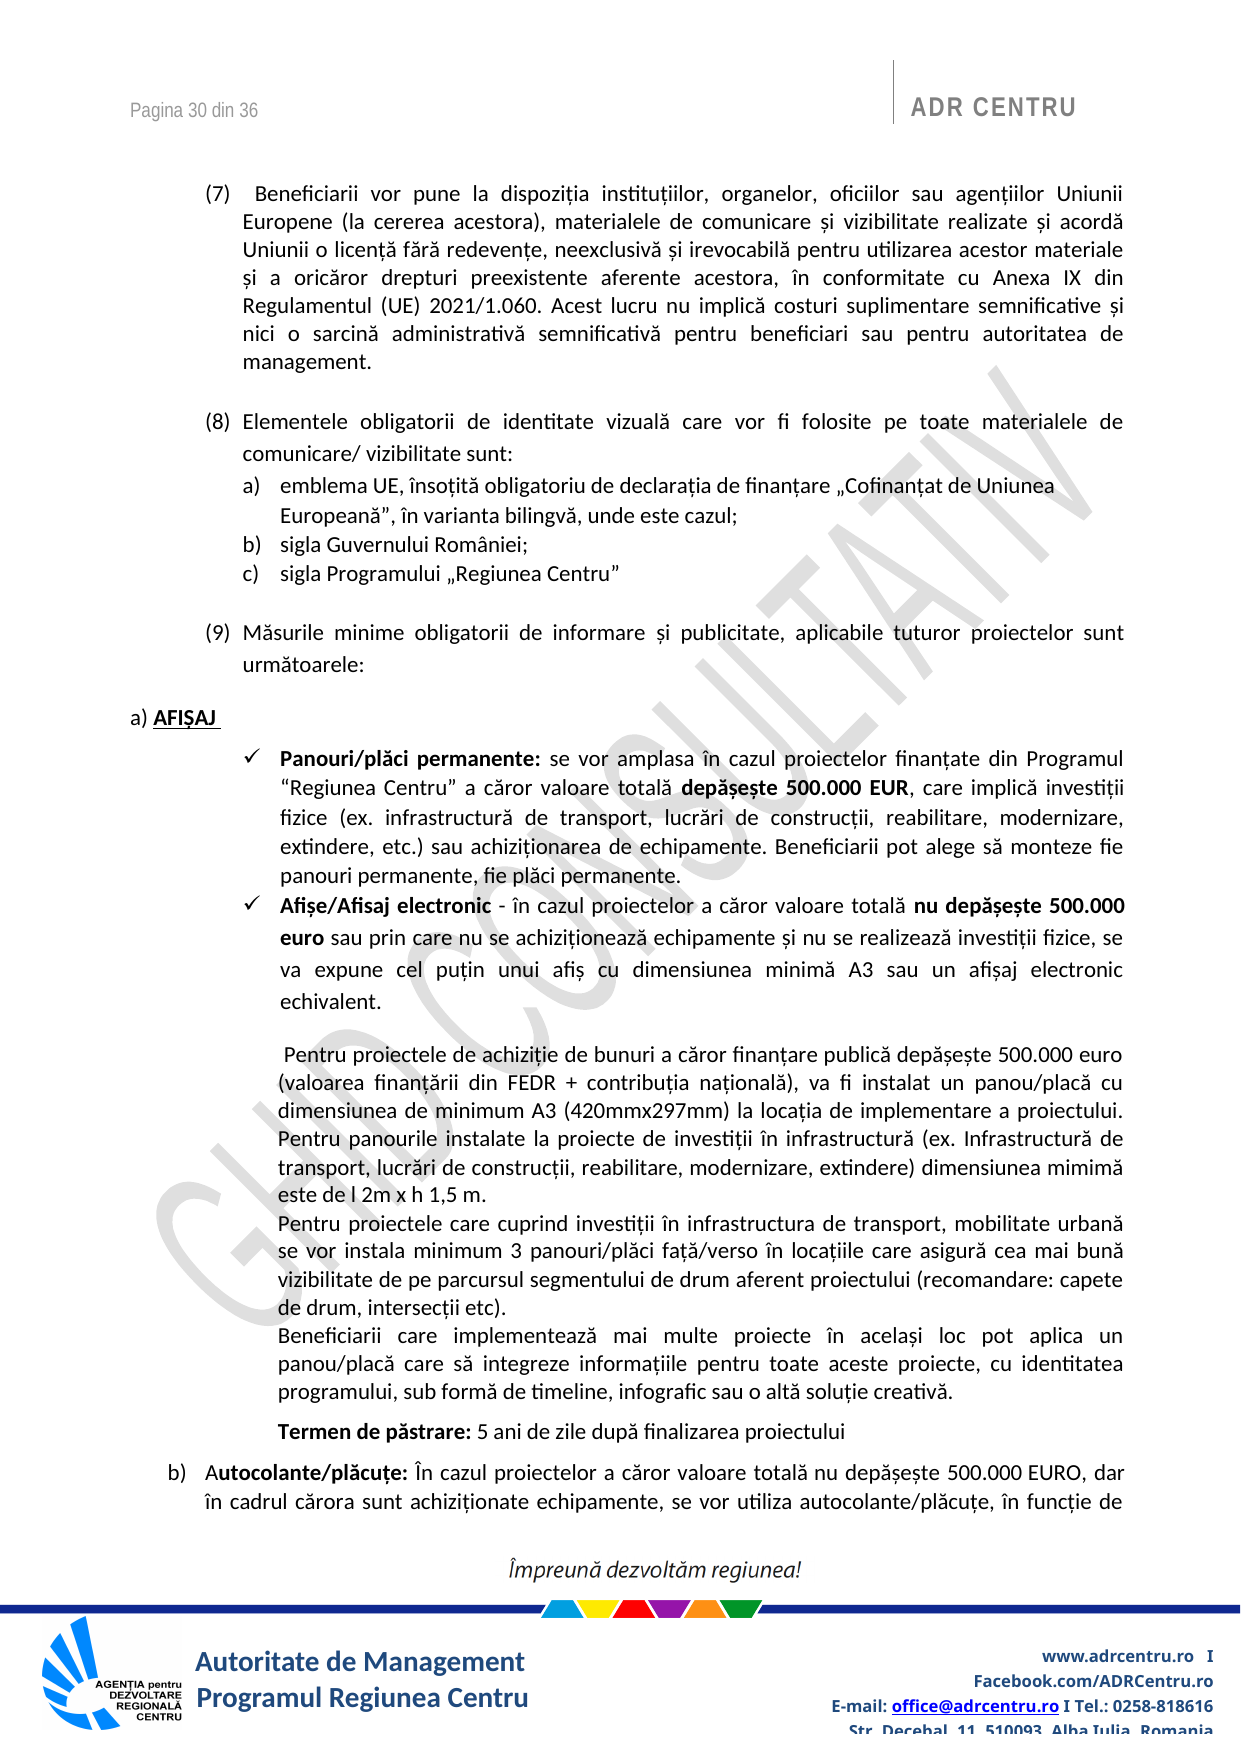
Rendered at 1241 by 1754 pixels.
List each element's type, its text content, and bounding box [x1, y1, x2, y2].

list sigla Guvernului României; [242, 530, 1125, 558]
text Termen de păstrare: 5 ani de zile după finalizarea proiectului [205, 1417, 1125, 1445]
list sigla Programului „Regiunea Centru” [242, 559, 1125, 588]
list Măsurile minime obligatorii de informare şi publicitate, aplicabile tuturor proiectelor sunt următoarele: [205, 618, 1125, 678]
list Afișe/Afisaj electronic - în cazul proiectelor a căror valoare totală nu depășește 500.000 euro sau prin care nu se achiziționează echipamente și nu se realizează investiții fizice, se va expune cel puțin unui afiș cu dimensiunea minimă A3 sau un afișaj electronic echivalent. [242, 891, 1125, 1016]
text Beneficiarii care implementează mai multe proiecte în același loc pot aplica un panou/placă care să integreze informațiile pentru toate aceste proiecte, cu identitatea programului, sub formă de timeline, infografic sau o altă soluție creativă. [278, 1321, 1125, 1405]
list Elementele obligatorii de identitate vizuală care vor fi folosite pe toate materialele de comunicare/ vizibilitate sunt: [205, 407, 1125, 467]
picture [495, 1556, 814, 1583]
picture [574, 1600, 1241, 1618]
text Pentru proiectele de achiziție de bunuri a căror finanțare publică depășește 500.000 euro (valoarea finanțării din FEDR + contribuția națională), va fi instalat un panou/placă cu dimensiunea de minimum A3 (420mmx297mm) la locația de implementare a proiectului. Pentru panourile instalate la proiecte de investiții în infrastructură (ex. Infrastructură de transport, lucrări de construcții, reabilitare, modernizare, extindere) dimensiunea mimimă este de l 2m x h 1,5 m. [278, 1041, 1125, 1209]
list emblema UE, însoțită obligatoriu de declarația de finanțare „Cofinanțat de Uniunea Europeană”, în varianta bilingvă, unde este cazul; [242, 471, 1125, 529]
list Beneficiarii vor pune la dispoziția instituțiilor, organelor, oficiilor sau agențiilor Uniunii Europene (la cererea acestora), materialele de comunicare și vizibilitate realizate și acordă Uniunii o licență fără redevențe, neexclusivă și irevocabilă pentru utilizarea acestor materiale și a oricăror drepturi preexistente aferente acestora, în conformitate cu Anexa IX din Regulamentul (UE) 2021/1.060. Acest lucru nu implică costuri suplimentare semnificative și nici o sarcină administrativă semnificativă pentru beneficiari sau pentru autoritatea de management. [205, 179, 1125, 375]
text Pentru proiectele care cuprind investiții în infrastructura de transport, mobilitate urbană se vor instala minimum 3 panouri/plăci față/verso în locațiile care asigură cea mai bună vizibilitate de pe parcursul segmentului de drum aferent proiectului (recomandare: capete de drum, intersecții etc). [278, 1209, 1125, 1321]
text a) AFIȘAJ [130, 703, 1125, 732]
picture [0, 1600, 550, 1730]
list Panouri/plăci permanente: se vor amplasa în cazul proiectelor finanțate din Programul “Regiunea Centru” a căror valoare totală depășește 500.000 EUR, care implică investiții fizice (ex. infrastructură de transport, lucrări de construcții, reabilitare, modernizare, extindere, etc.) sau achiziționarea de echipamente. Beneficiarii pot alege să monteze fie panouri permanente, fie plăci permanente. [242, 744, 1125, 889]
